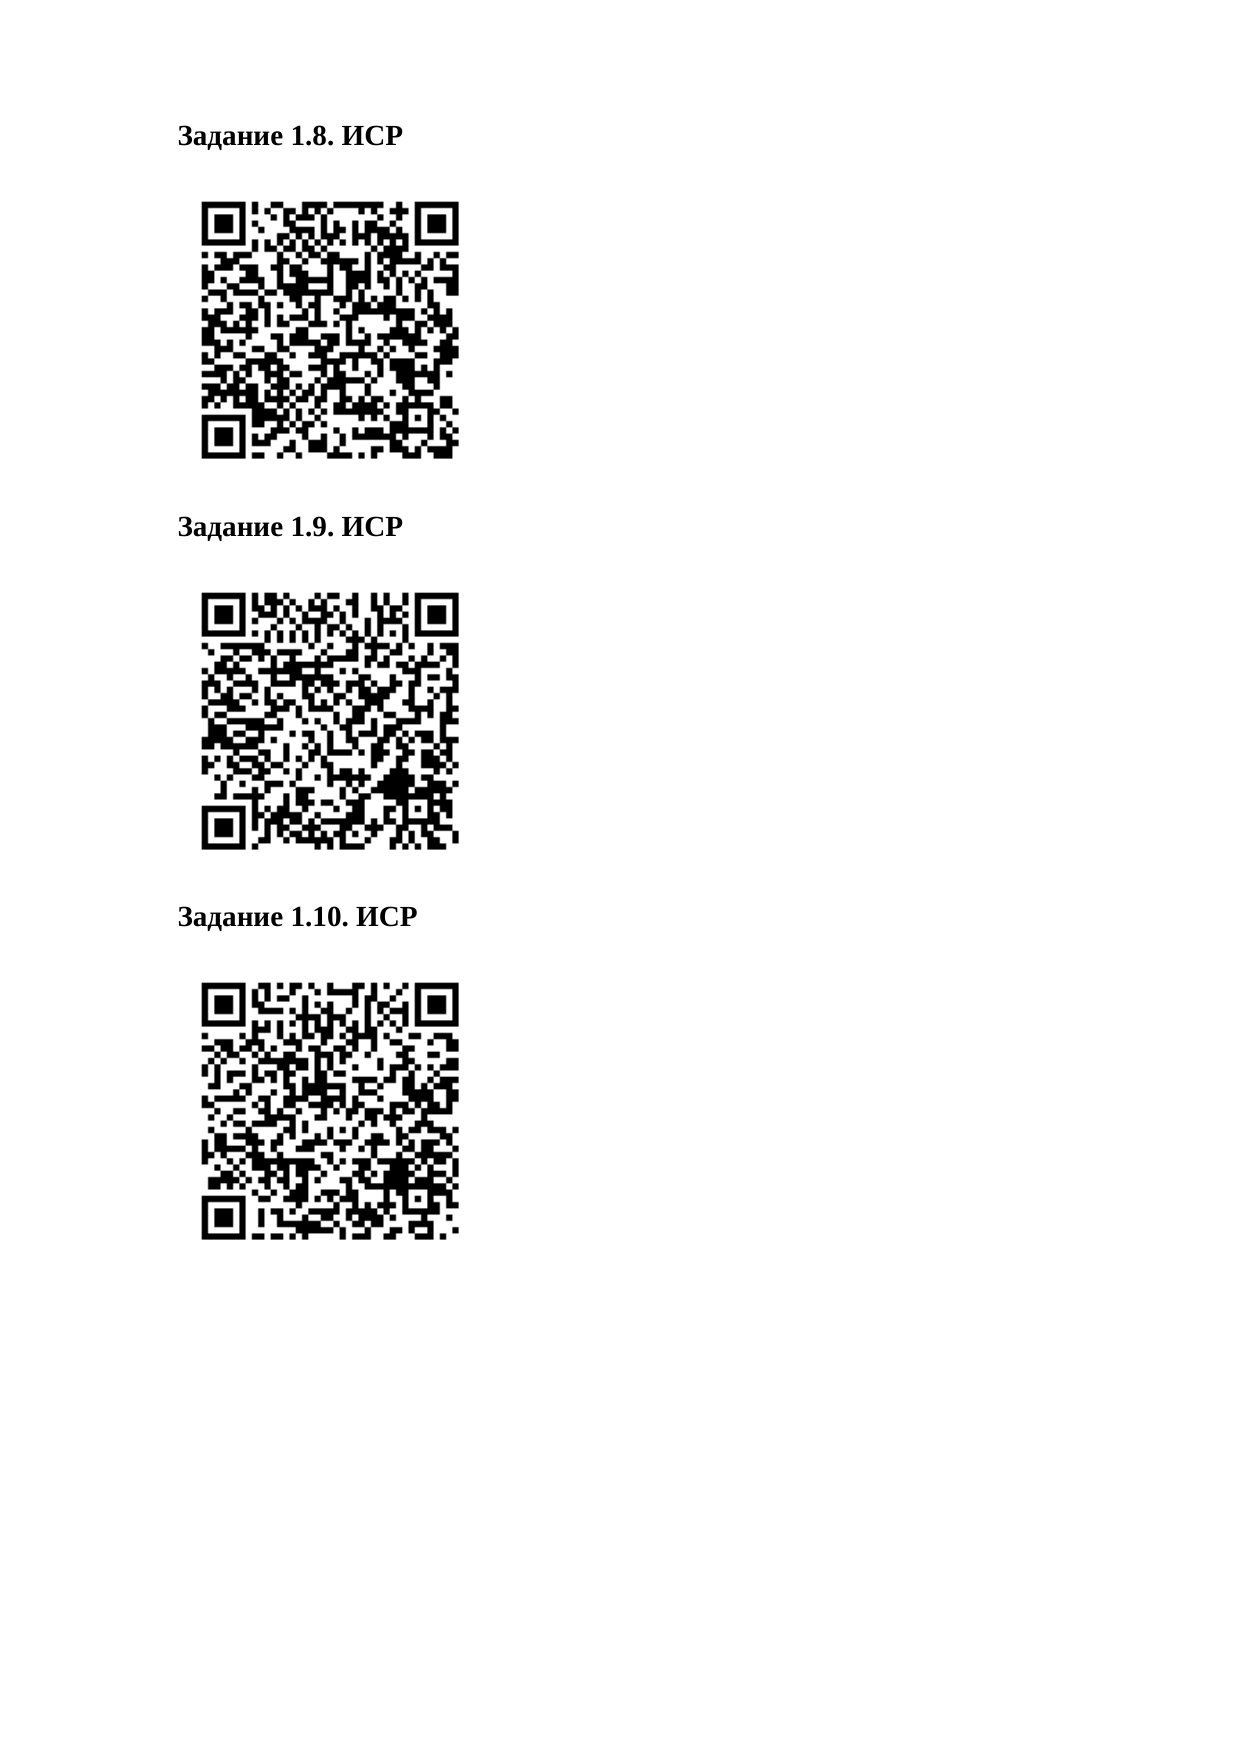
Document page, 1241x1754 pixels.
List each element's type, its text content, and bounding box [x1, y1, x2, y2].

text Задание 1.9. ИСР [177, 509, 1152, 542]
picture [177, 958, 484, 1265]
text Задание 1.10. ИСР [177, 899, 1152, 933]
picture [177, 568, 484, 875]
text Задание 1.8. ИСР [177, 118, 1152, 152]
picture [177, 177, 484, 484]
